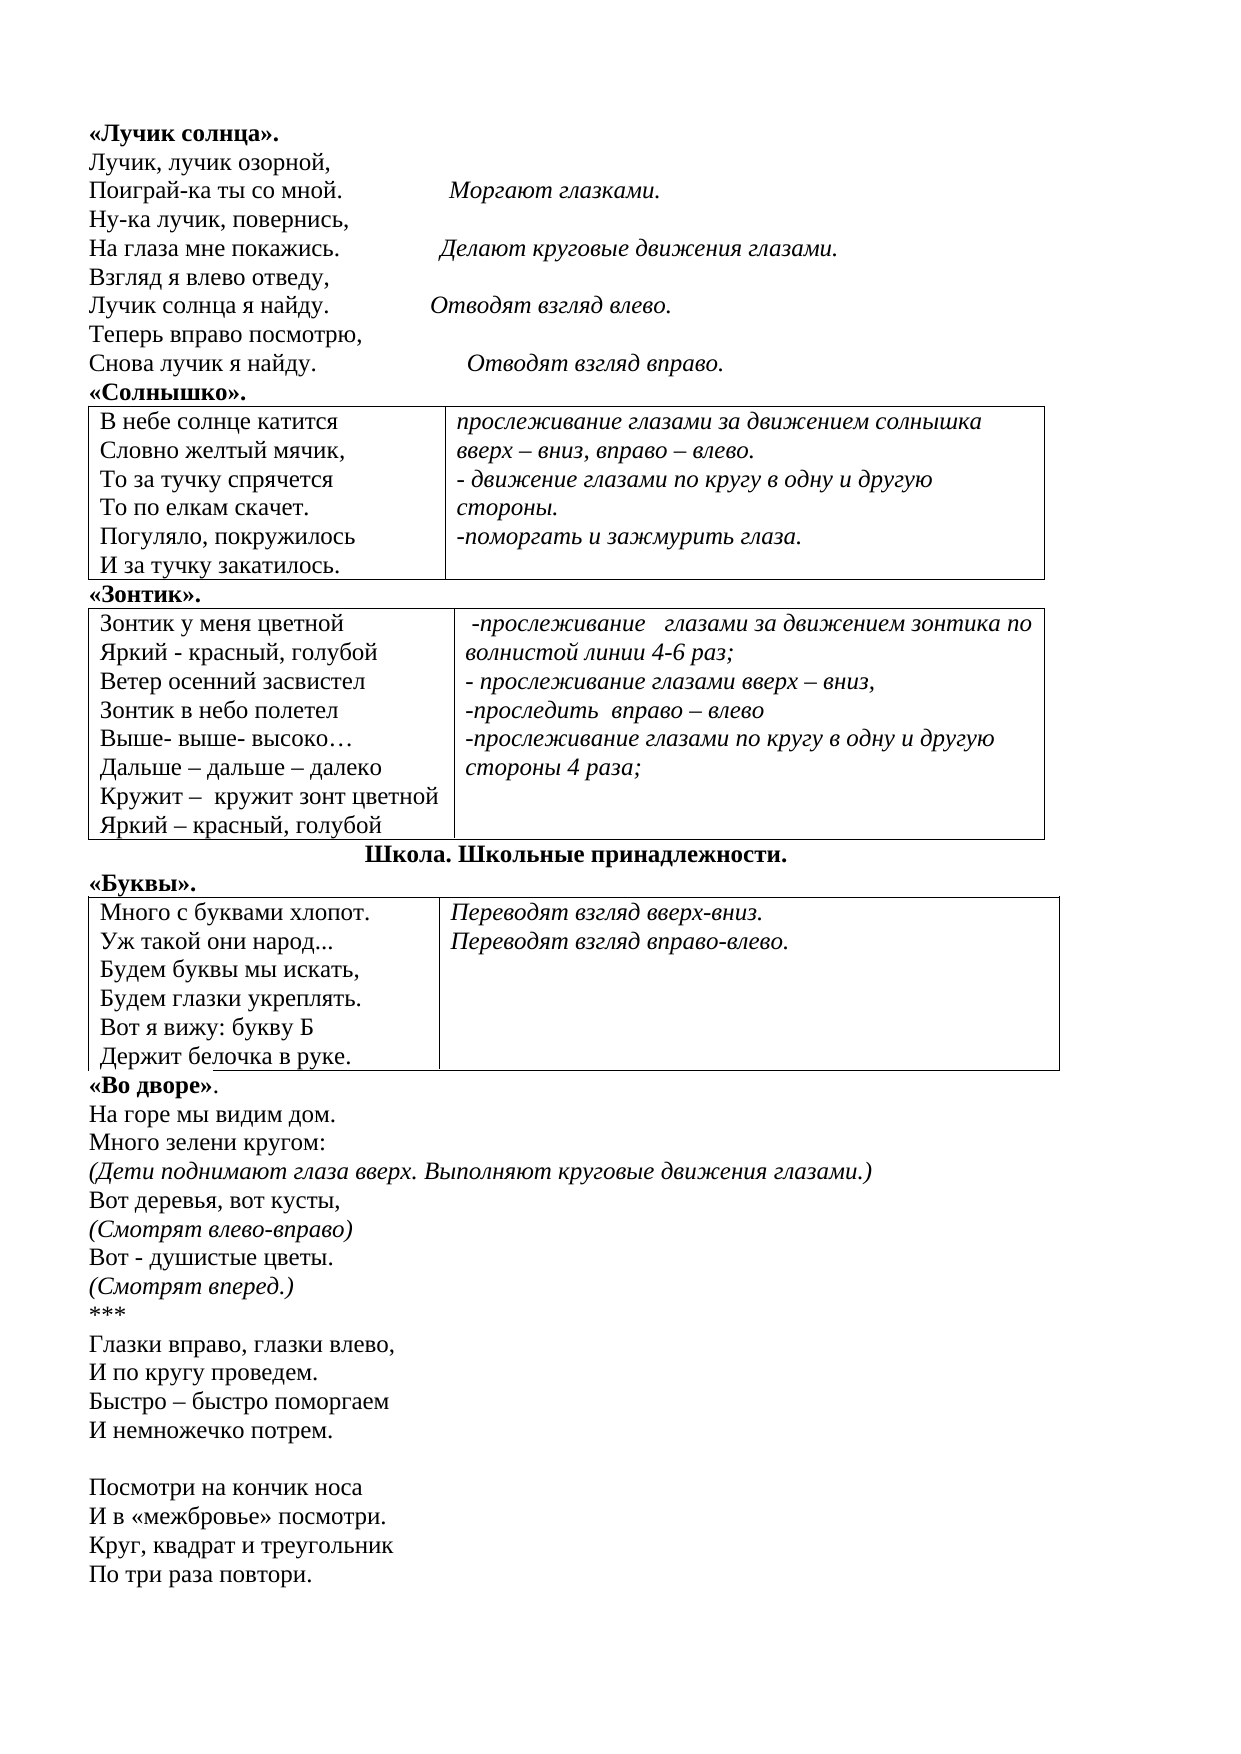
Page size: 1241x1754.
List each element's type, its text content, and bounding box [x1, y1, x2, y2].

table_header Переводят взгляд вверх-вниз. Переводят взгляд вправо-влево. [440, 898, 1059, 1069]
text *** [88, 1300, 1063, 1329]
text «Солнышко». [88, 377, 1063, 406]
table_header -прослеживание глазами за движением зонтика по волнистой линии 4-6 раз; - прослеживание глазами вверх – вниз, -проследить вправо – влево -прослеживание глазами по кругу в одну и другую стороны 4 раза; [455, 609, 1044, 838]
text Лучик, лучик озорной, Поиграй-ка ты со мной. Моргают глазками. Ну-ка лучик, повернись, На глаза мне покажись. Делают круговые движения глазами. Взгляд я влево отведу, Лучик солнца я найду. Отводят взгляд влево. Теперь вправо посмотрю, Снова лучик я найду. Отводят взгляд вправо. [88, 147, 1063, 377]
text Школа. Школьные принадлежности. [88, 839, 1063, 868]
text «Зонтик». [88, 579, 1063, 608]
text «Лучик солнца». [88, 118, 1063, 147]
table_header В небе солнце катится Словно желтый мячик, То за тучку спрячется То по елкам скачет. Погуляло, покружилось И за тучку закатилось. [89, 407, 445, 579]
table_header Зонтик у меня цветной Яркий - красный, голубой Ветер осенний засвистел Зонтик в небо полетел Выше- выше- высоко… Дальше – дальше – далеко Кружит – кружит зонт цветной Яркий – красный, голубой [89, 609, 454, 838]
text «Во дворе». На горе мы видим дом. Много зелени кругом: (Дети поднимают глаза вверх. Выполняют круговые движения глазами.) Вот деревья, вот кусты, (Смотрят влево-вправо) Вот - душистые цветы. (Смотрят вперед.) [88, 1070, 1063, 1300]
table_header Много с буквами хлопот. Уж такой они народ... Будем буквы мы искать, Будем глазки укреплять. Вот я вижу: букву Б Держит белочка в руке. [89, 898, 439, 1069]
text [88, 1329, 1063, 1616]
text «Буквы». [88, 868, 1063, 896]
table_header прослеживание глазами за движением солнышка вверх – вниз, вправо – влево. - движение глазами по кругу в одну и другую стороны. -поморгать и зажмурить глаза. [446, 407, 1044, 579]
